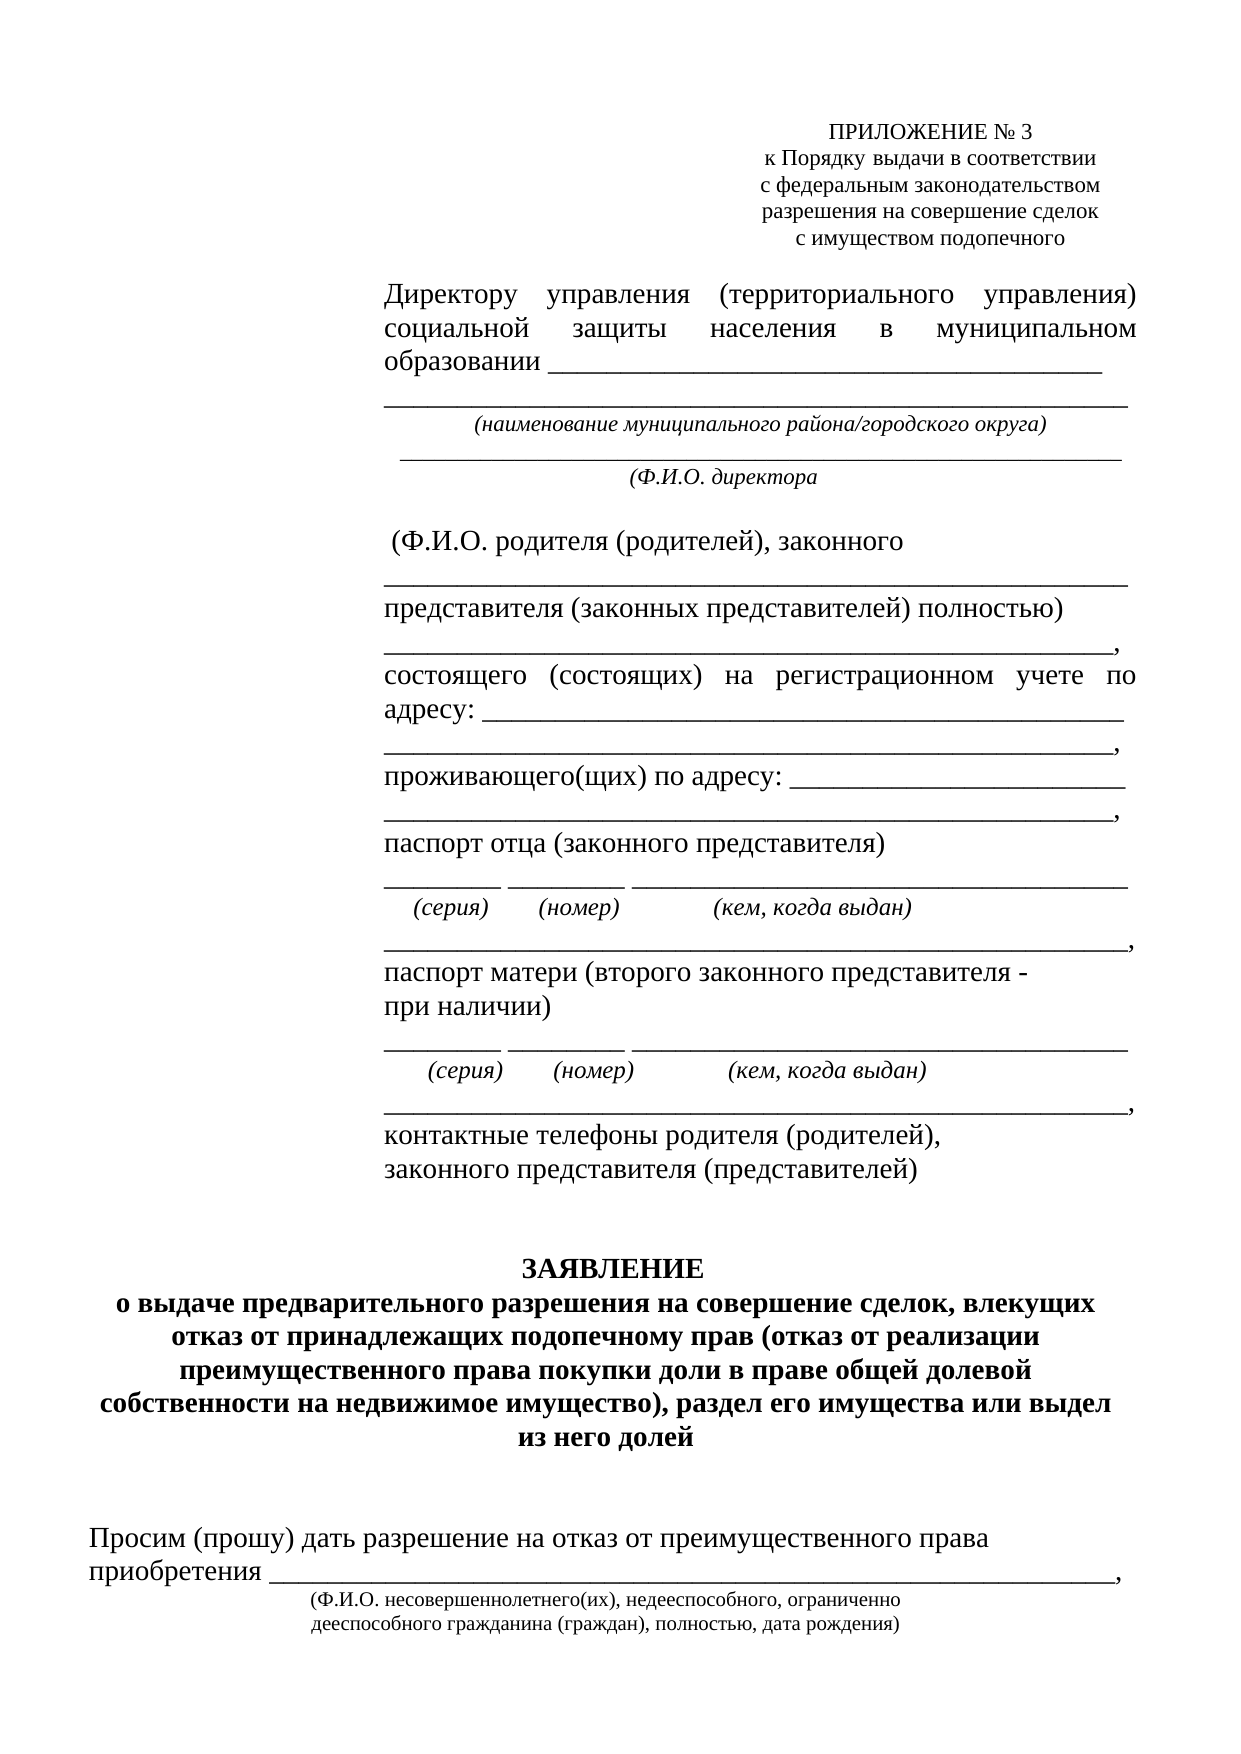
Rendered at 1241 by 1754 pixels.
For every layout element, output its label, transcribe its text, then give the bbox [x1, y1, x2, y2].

text Директору управления (территориального управления) социальной защиты населения в муниципальном образовании ______________________________________ [384, 276, 1137, 377]
text дееспособного гражданина (граждан), полностью, дата рождения) [89, 1611, 1123, 1635]
text представителя (законных представителей) полностью) [384, 590, 1137, 624]
text ___________________________________________________, [384, 1084, 1137, 1117]
text ___________________________________________________ [384, 377, 1137, 410]
text (Ф.И.О. несовершеннолетнего(их), недееспособного, ограниченно [89, 1587, 1123, 1611]
text паспорт отца (законного представителя) [384, 825, 1137, 858]
text ________ ________ __________________________________ [384, 1021, 1137, 1055]
text к Порядку выдачи в соответствии [709, 144, 1152, 171]
text проживающего(щих) по адресу: _______________________ [384, 758, 1137, 791]
text __________________________________________________, [384, 724, 1137, 758]
text ________ ________ __________________________________ [384, 858, 1137, 892]
text __________________________________________________, [384, 791, 1137, 825]
text разрешения на совершение сделок [709, 197, 1152, 223]
text (Ф.И.О. директора [384, 463, 1063, 489]
text __________________________________________________, [384, 624, 1137, 657]
text ___________________________________________________, [384, 921, 1137, 954]
text (наименование муниципального района/городского округа) [384, 410, 1137, 437]
text ЗАЯВЛЕНИЕ [89, 1251, 1137, 1285]
text ПРИЛОЖЕНИЕ № 3 [709, 118, 1152, 144]
text (серия) (номер) (кем, когда выдан) [384, 892, 1137, 921]
text с федеральным законодательством [709, 171, 1152, 197]
text при наличии) [384, 988, 1137, 1021]
text о выдаче предварительного разрешения на совершение сделок, влекущих отказ от принадлежащих подопечному прав (отказ от реализации преимущественного права покупки доли в праве общей долевой собственности на недвижимое имущество), раздел его имущества или выдел из него долей [89, 1285, 1123, 1453]
text контактные телефоны родителя (родителей), [384, 1117, 1137, 1151]
text с имуществом подопечного [709, 223, 1152, 250]
text (Ф.И.О. родителя (родителей), законного [384, 523, 1137, 557]
text (серия) (номер) (кем, когда выдан) [384, 1055, 1137, 1084]
text ___________________________________________________ [384, 557, 1137, 590]
text Просим (прошу) дать разрешение на отказ от преимущественного права приобретения __________________________________________________________, [89, 1520, 1123, 1587]
text паспорт матери (второго законного представителя - [384, 954, 1137, 988]
text состоящего (состоящих) на регистрационном учете по адресу: ____________________________________________ [384, 657, 1137, 724]
text законного представителя (представителей) [384, 1151, 1137, 1184]
text _______________________________________________________________ [384, 437, 1137, 463]
